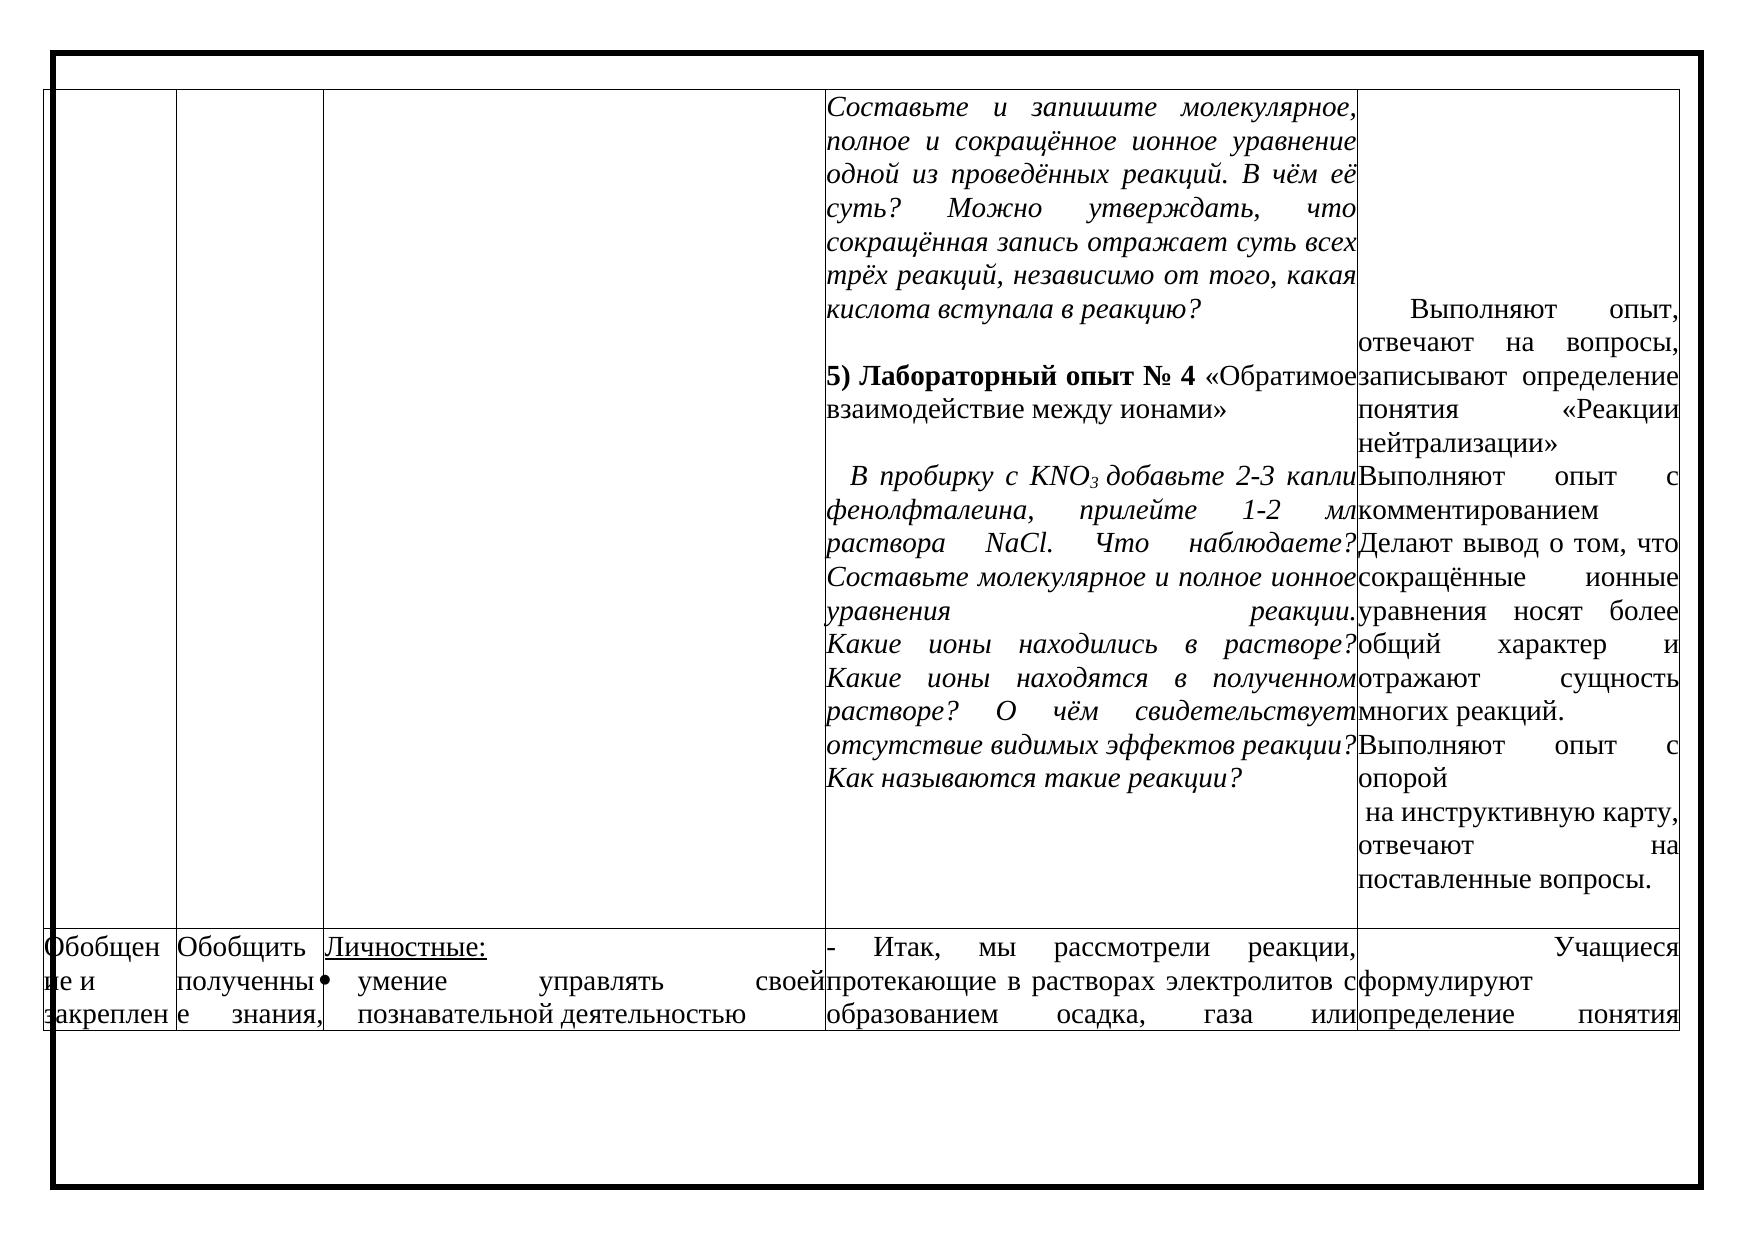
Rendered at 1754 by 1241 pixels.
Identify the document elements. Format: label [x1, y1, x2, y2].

table_cell [1358, 929, 1679, 1030]
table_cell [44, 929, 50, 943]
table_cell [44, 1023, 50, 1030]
table_cell [177, 90, 323, 928]
table_cell [826, 90, 1357, 928]
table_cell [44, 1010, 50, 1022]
table_cell [324, 90, 825, 928]
table_cell [826, 929, 1357, 1030]
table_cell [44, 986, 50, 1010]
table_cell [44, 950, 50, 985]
table_cell [44, 90, 50, 928]
table_cell [56, 929, 176, 1030]
table_cell [1358, 90, 1679, 928]
table_cell [177, 929, 323, 1030]
table_cell [324, 929, 825, 1030]
table_cell [56, 90, 176, 928]
